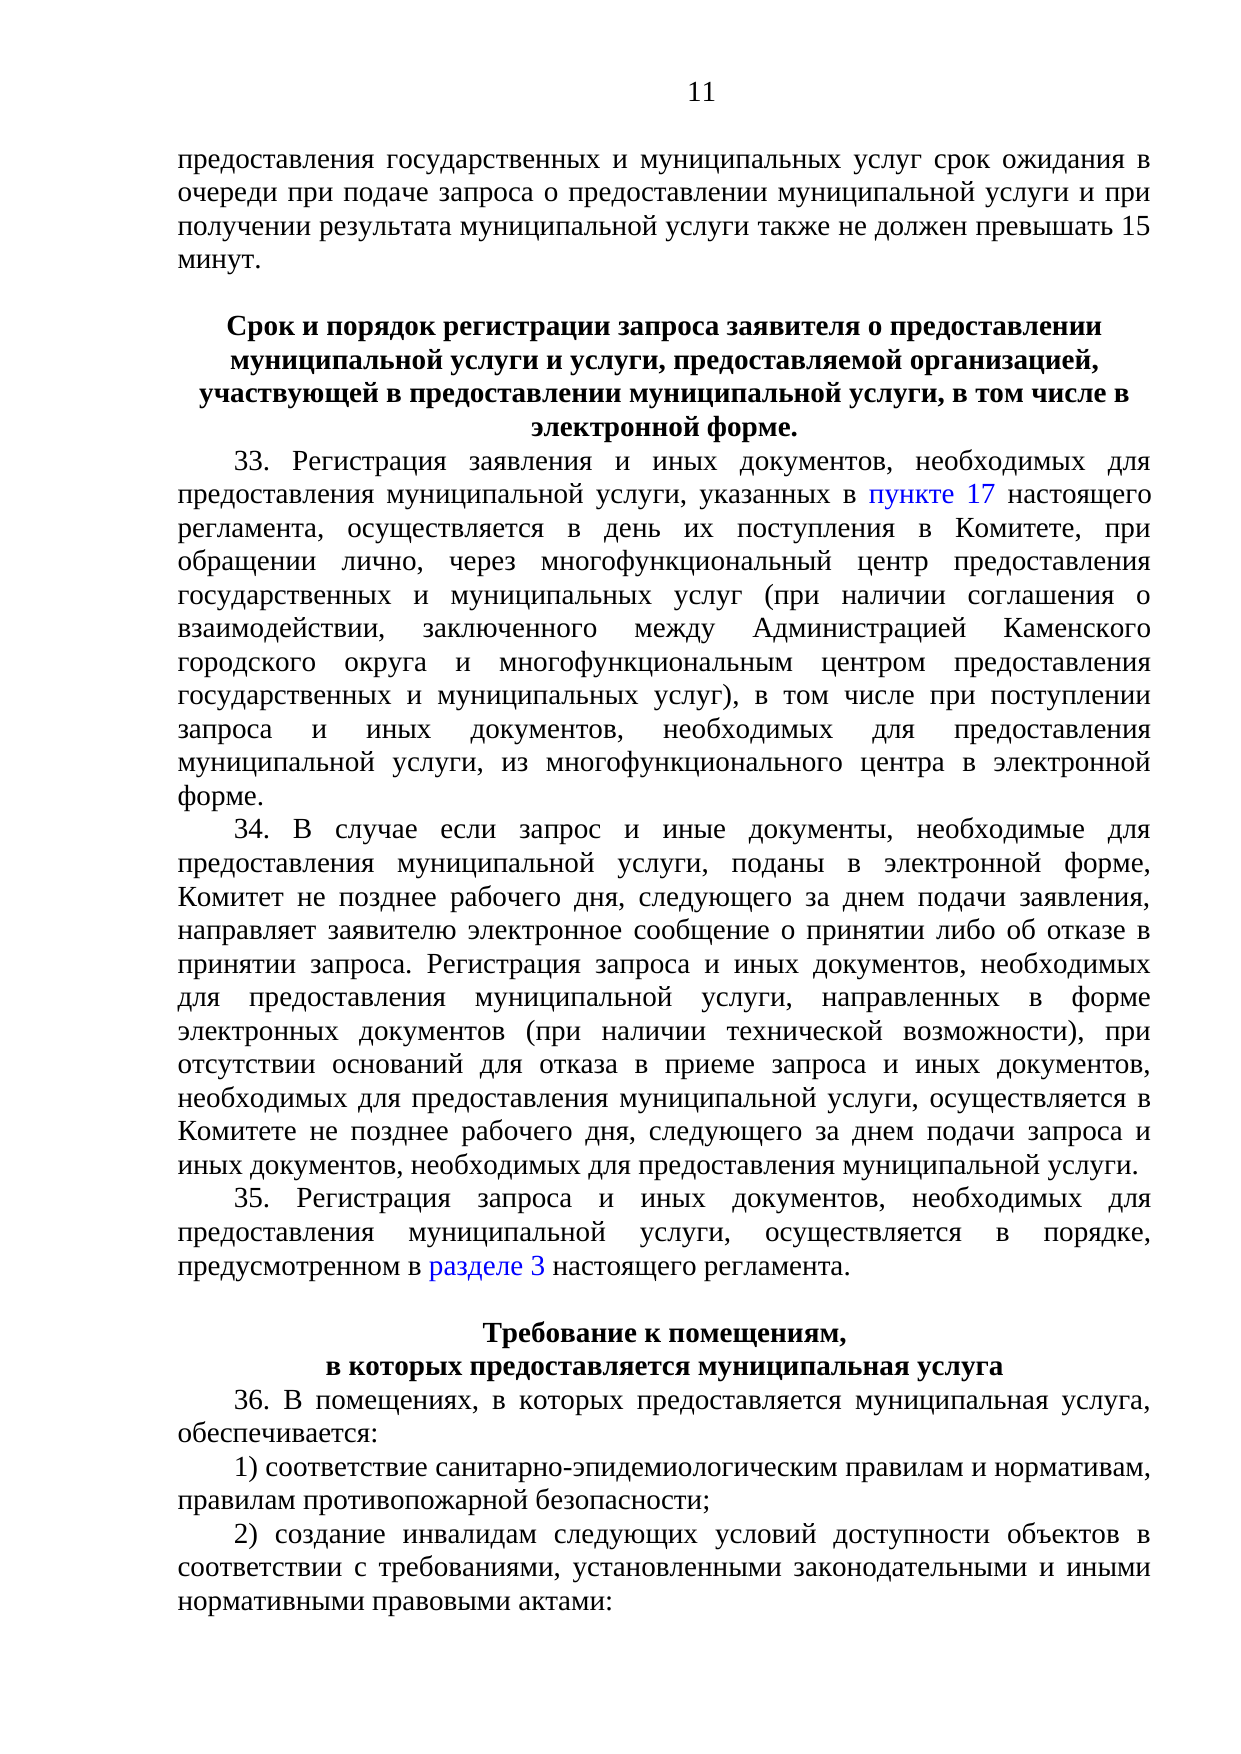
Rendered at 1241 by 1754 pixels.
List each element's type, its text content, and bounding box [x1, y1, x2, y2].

text 33. Регистрация заявления и иных документов, необходимых для предоставления муниципальной услуги, указанных в пункте 17 настоящего регламента, осуществляется в день их поступления в Комитете, при обращении лично, через многофункциональный центр предоставления государственных и муниципальных услуг (при наличии соглашения о взаимодействии, заключенного между Администрацией Каменского городского округа и многофункциональным центром предоставления государственных и муниципальных услуг), в том числе при поступлении запроса и иных документов, необходимых для предоставления муниципальной услуги, из многофункционального центра в электронной форме. [177, 443, 1152, 812]
text 1) соответствие санитарно-эпидемиологическим правилам и нормативам, правилам противопожарной безопасности; [177, 1449, 1152, 1516]
title Требование к помещениям, [177, 1315, 1152, 1348]
text 35. Регистрация запроса и иных документов, необходимых для предоставления муниципальной услуги, осуществляется в порядке, предусмотренном в разделе 3 настоящего регламента. [177, 1181, 1152, 1281]
text 2) создание инвалидам следующих условий доступности объектов в соответствии с требованиями, установленными законодательными и иными нормативными правовыми актами: [177, 1516, 1152, 1617]
title Срок и порядок регистрации запроса заявителя о предоставлении муниципальной услуги и услуги, предоставляемой организацией, участвующей в предоставлении муниципальной услуги, в том числе в электронной форме. [177, 308, 1152, 443]
title в которых предоставляется муниципальная услуга [177, 1348, 1152, 1382]
text 36. В помещениях, в которых предоставляется муниципальная услуга, обеспечивается: [177, 1382, 1152, 1449]
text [177, 141, 1152, 275]
text 34. В случае если запрос и иные документы, необходимые для предоставления муниципальной услуги, поданы в электронной форме, Комитет не позднее рабочего дня, следующего за днем подачи заявления, направляет заявителю электронное сообщение о принятии либо об отказе в принятии запроса. Регистрация запроса и иных документов, необходимых для предоставления муниципальной услуги, направленных в форме электронных документов (при наличии технической возможности), при отсутствии оснований для отказа в приеме запроса и иных документов, необходимых для предоставления муниципальной услуги, осуществляется в Комитете не позднее рабочего дня, следующего за днем подачи запроса и иных документов, необходимых для предоставления муниципальной услуги. [177, 812, 1152, 1181]
